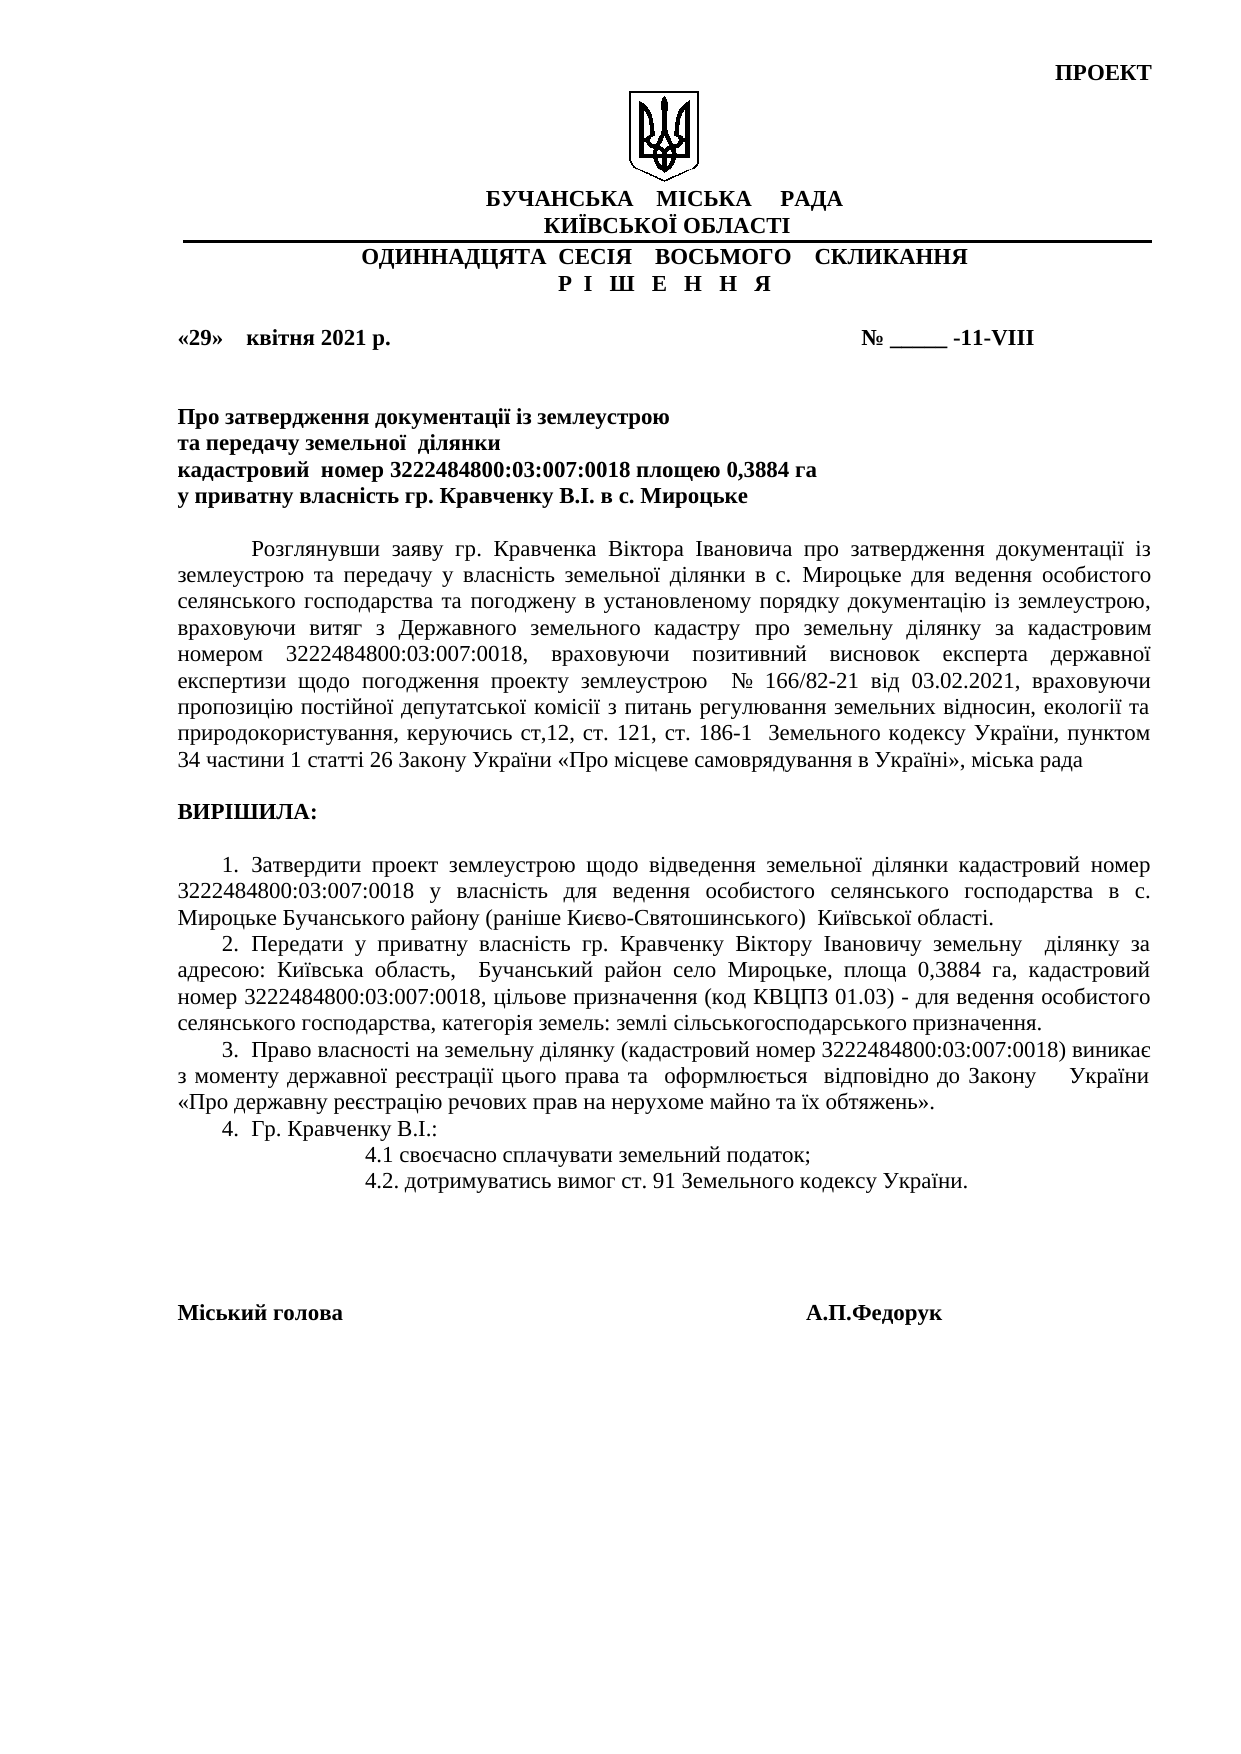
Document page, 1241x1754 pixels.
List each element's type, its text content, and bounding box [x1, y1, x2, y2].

text 4.2. дотримуватись вимог ст. 91 Земельного кодексу України. [365, 1167, 1152, 1194]
text та передачу земельної ділянки [177, 429, 1152, 456]
text 4.1 своєчасно сплачувати земельний податок; [365, 1141, 1152, 1167]
text ВИРІШИЛА: [177, 798, 1152, 825]
list Передати у приватну власність гр. Кравченку Віктору Івановичу земельну ділянку за адресою: Київська область, Бучанський район село Мироцьке, площа 0,3884 га, кадастровий номер 3222484800:03:007:0018, цільове призначення (код КВЦПЗ 01.03) - для ведення особистого селянського господарства, категорія земель: землі сільськогосподарського призначення. [177, 930, 1152, 1036]
subtitle КИЇВСЬКОЇ ОБЛАСТІ [183, 212, 1152, 240]
text Міський голова А.П.Федорук [177, 1299, 1152, 1326]
text у приватну власність гр. Кравченку В.І. в с. Мироцьке [177, 482, 1152, 508]
list Затвердити проект землеустрою щодо відведення земельної ділянки кадастровий номер 3222484800:03:007:0018 у власність для ведення особистого селянського господарства в с. Мироцьке Бучанського району (раніше Києво-Святошинського) Київської області. [177, 851, 1152, 930]
text Про затвердження документації із землеустрою [177, 403, 1152, 429]
text БУЧАНСЬКА МІСЬКА РАДА [177, 185, 1152, 212]
list Право власності на земельну ділянку (кадастровий номер 3222484800:03:007:0018) виникає з моменту державної реєстрації цього права та оформлюється відповідно до Закону України «Про державну реєстрацію речових прав на нерухоме майно та їх обтяжень». [177, 1036, 1152, 1115]
subtitle ПРОЕКТ [177, 59, 1152, 85]
subtitle «29» квітня 2021 р. № _____ -11-VIIІ [177, 324, 1152, 350]
subtitle Р І Ш Е Н Н Я [177, 270, 1152, 296]
text кадастровий номер 3222484800:03:007:0018 площею 0,3884 га [177, 456, 1152, 482]
text Розглянувши заяву гр. Кравченка Віктора Івановича про затвердження документації із землеустрою та передачу у власність земельної ділянки в с. Мироцьке для ведення особистого селянського господарства та погоджену в установленому порядку документацію із землеустрою, враховуючи витяг з Державного земельного кадастру про земельну ділянку за кадастровим номером 3222484800:03:007:0018, враховуючи позитивний висновок експерта державної експертизи щодо погодження проекту землеустрою № 166/82-21 від 03.02.2021, враховуючи пропозицію постійної депутатської комісії з питань регулювання земельних відносин, екології та природокористування, керуючись ст,12, ст. 121, ст. 186-1 Земельного кодексу України, пунктом 34 частини 1 статті 26 Закону України «Про місцеве самоврядування в Україні», міська рада [177, 535, 1152, 772]
text ОДИННАДЦЯТА СЕСІЯ ВОСЬМОГО СКЛИКАННЯ [177, 243, 1152, 270]
list Гр. Кравченку В.І.: [177, 1115, 1152, 1141]
